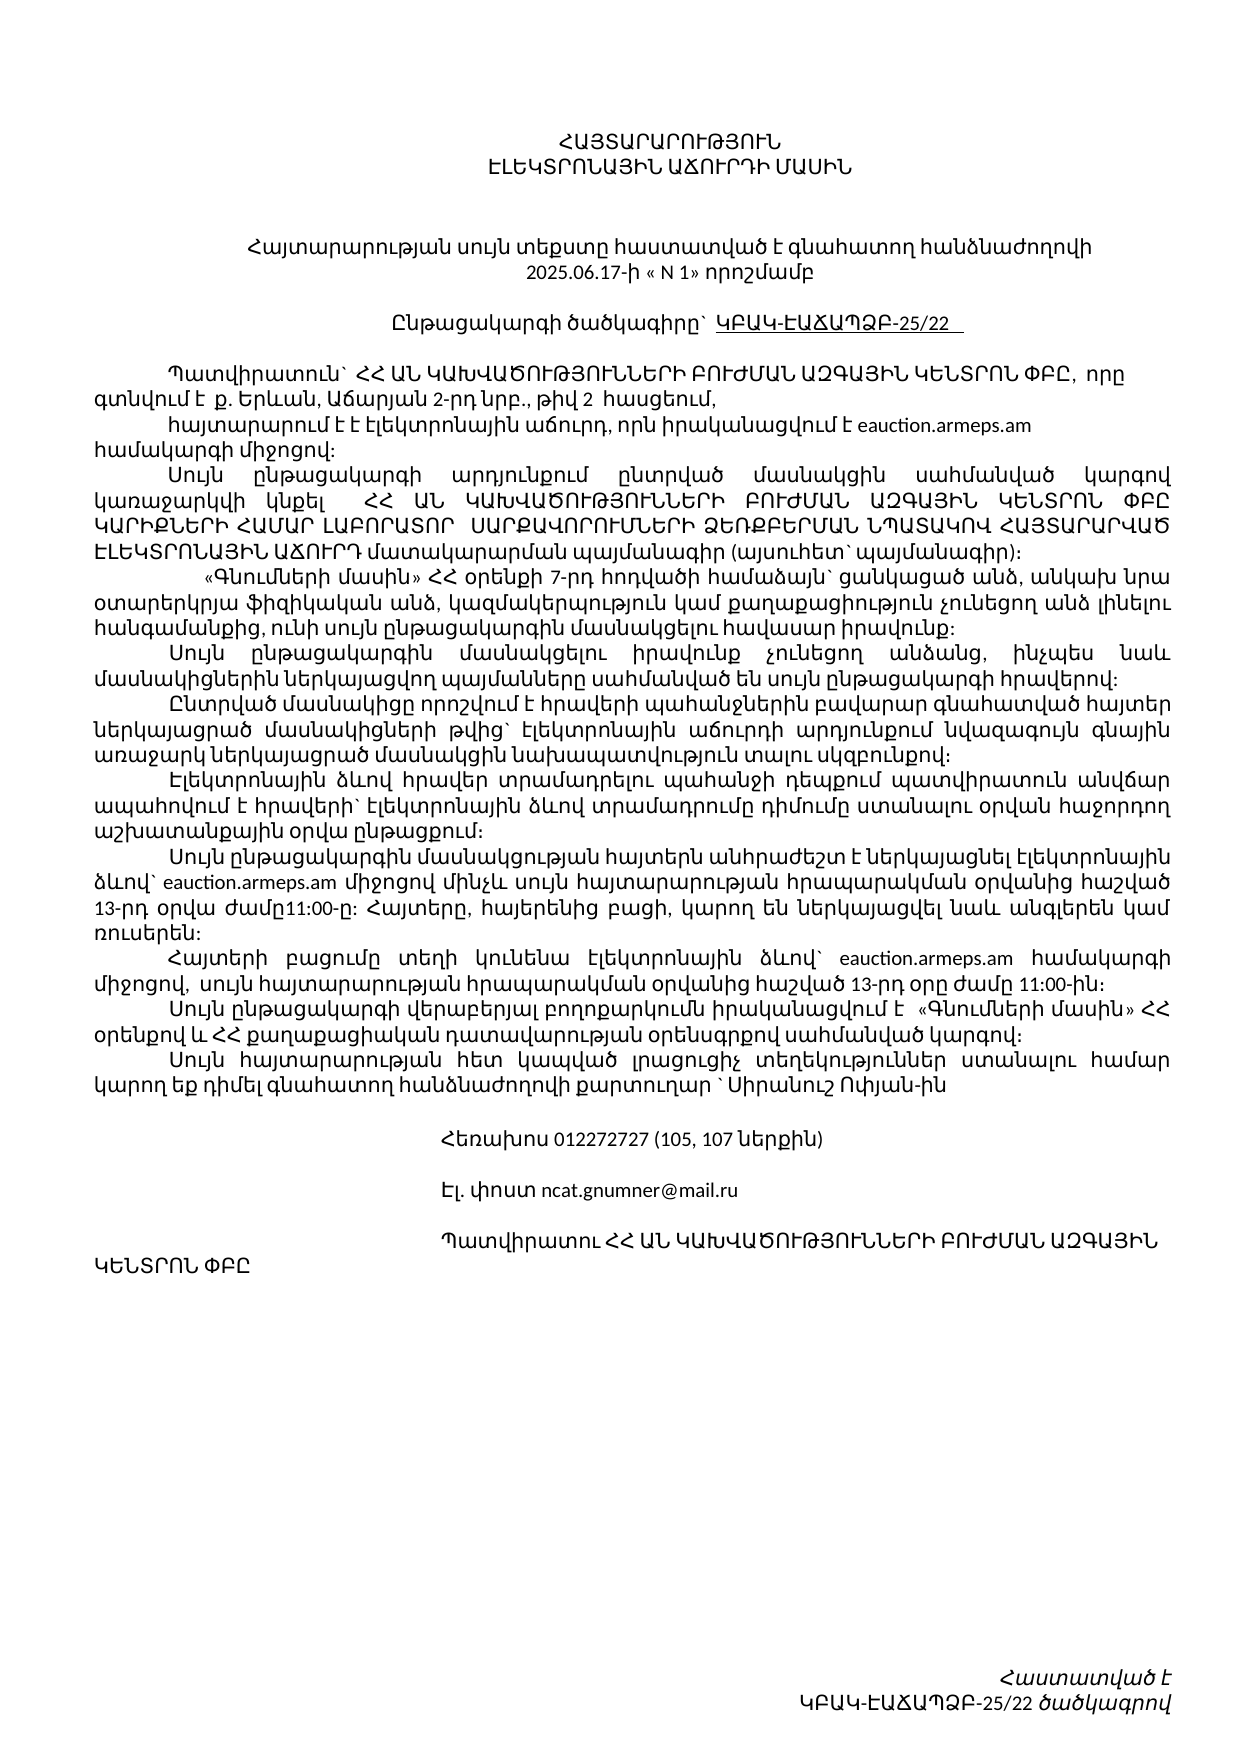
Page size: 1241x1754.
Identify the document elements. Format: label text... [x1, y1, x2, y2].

text 2025.06.17 -ի « N 1» որոշմամբ [94, 259, 1171, 285]
text ԿԲԱԿ-ԷԱՃԱՊՁԲ-25/22 ծածկագրով [94, 1690, 1171, 1716]
text Հեռախոս 012272727 (105, 107 ներքին) [94, 1126, 1171, 1152]
text Հայտերի բացումը տեղի կունենա էլեկտրոնային ձևով` eauction.armeps.am համակարգի միջոցով, սույն հայտարարության հրապարակման օրվանից հաշված 13-րդ օրը ժամը 11:00-ին։ [94, 946, 1171, 996]
text Էլ. փոստ ncat.gnumner@mail.ru [94, 1177, 1171, 1203]
text ԷԼԵԿՏՐՈՆԱՅԻՆ ԱՃՈՒՐԴԻ ՄԱՍԻՆ [94, 154, 1171, 180]
text Սույն ընթացակարգի վերաբերյալ բողոքարկումն իրականացվում է «Գնումների մասին» ՀՀ օրենքով և ՀՀ քաղաքացիական դատավարության օրենսգրքով սահմանված կարգով։ [94, 996, 1171, 1047]
text Ընտրված մասնակիցը որոշվում է հրավերի պահանջներին բավարար գնահատված հայտեր ներկայացրած մասնակիցների թվից` էլեկտրոնային աճուրդի արդյունքում նվազագույն գնային առաջարկ ներկայացրած մասնակցին նախապատվություն տալու սկզբունքով։ [94, 691, 1171, 768]
text Հաստատված է [94, 1665, 1171, 1690]
text Սույն ընթացակարգին մասնակցելու իրավունք չունեցող անձանց, ինչպես նաև մասնակիցներին ներկայացվող պայմանները սահմանված են սույն ընթացակարգի հրավերով: [94, 641, 1171, 691]
text Հայտարարության սույն տեքստը հաստատված է գնահատող հանձնաժողովի [94, 234, 1171, 259]
text Ընթացակարգի ծածկագիրը` ԿԲԱԿ-ԷԱՃԱՊՁԲ-25/22 [94, 310, 1171, 336]
text Սույն ընթացակարգի արդյունքում ընտրված մասնակցին սահմանված կարգով կառաջարկվի կնքել ՀՀ ԱՆ ԿԱԽՎԱԾՈՒԹՅՈՒՆՆԵՐԻ ԲՈՒԺՄԱՆ ԱԶԳԱՅԻՆ ԿԵՆՏՐՈՆ ՓԲԸ ԿԱՐԻՔՆԵՐԻ ՀԱՄԱՐ ԼԱԲՈՐԱՏՈՐ ՍԱՐՔԱՎՈՐՈՒՄՆԵՐԻ ՁԵՌՔԲԵՐՄԱՆ ՆՊԱՏԱԿՈՎ ՀԱՅՏԱՐԱՐՎԱԾ ԷԼԵԿՏՐՈՆԱՅԻՆ ԱՃՈՒՐԴ մատակարարման պայմանագիր (այսուհետ` պայմանագիր)։ [94, 463, 1171, 564]
text Պատվիրատուն` ՀՀ ԱՆ ԿԱԽՎԱԾՈՒԹՅՈՒՆՆԵՐԻ ԲՈՒԺՄԱՆ ԱԶԳԱՅԻՆ ԿԵՆՏՐՈՆ ՓԲԸ, որը գտնվում է ք. Երևան, Աճարյան 2-րդ նրբ., թիվ 2 հասցեում, [94, 361, 1171, 412]
text Պատվիրատու ՀՀ ԱՆ ԿԱԽՎԱԾՈՒԹՅՈՒՆՆԵՐԻ ԲՈՒԺՄԱՆ ԱԶԳԱՅԻՆ ԿԵՆՏՐՈՆ ՓԲԸ [94, 1228, 1171, 1279]
text «Գնումների մասին» ՀՀ օրենքի 7-րդ հոդվածի համաձայն` ցանկացած անձ, անկախ նրա օտարերկրյա ֆիզիկական անձ, կազմակերպություն կամ քաղաքացիություն չունեցող անձ լինելու հանգամանքից, ունի սույն ընթացակարգին մասնակցելու հավասար իրավունք: [94, 564, 1171, 641]
text ՀԱՅՏԱՐԱՐՈՒԹՅՈՒՆ [94, 129, 1171, 154]
text հայտարարում է է էլեկտրոնային աճուրդ, որն իրականացվում է eauction.armeps.am համակարգի միջոցով: [94, 412, 1171, 463]
text Էլեկտրոնային ձևով հրավեր տրամադրելու պահանջի դեպքում պատվիրատուն անվճար ապահովում է հրավերի` էլեկտրոնային ձևով տրամադրումը դիմումը ստանալու օրվան հաջորդող աշխատանքային օրվա ընթացքում։ [94, 768, 1171, 844]
text Սույն հայտարարության հետ կապված լրացուցիչ տեղեկություններ ստանալու համար կարող եք դիմել գնահատող հանձնաժողովի քարտուղար ` Սիրանուշ Ոփյան-ին [94, 1047, 1171, 1098]
text Սույն ընթացակարգին մասնակցության հայտերն անհրաժեշտ է ներկայացնել էլեկտրոնային ձևով` eauction.armeps.am միջոցով մինչև սույն հայտարարության հրապարակման օրվանից հաշված 13-րդ օրվա ժամը11:00-ը: Հայտերը, հայերենից բացի, կարող են ներկայացվել նաև անգլերեն կամ ռուսերեն: [94, 844, 1171, 946]
